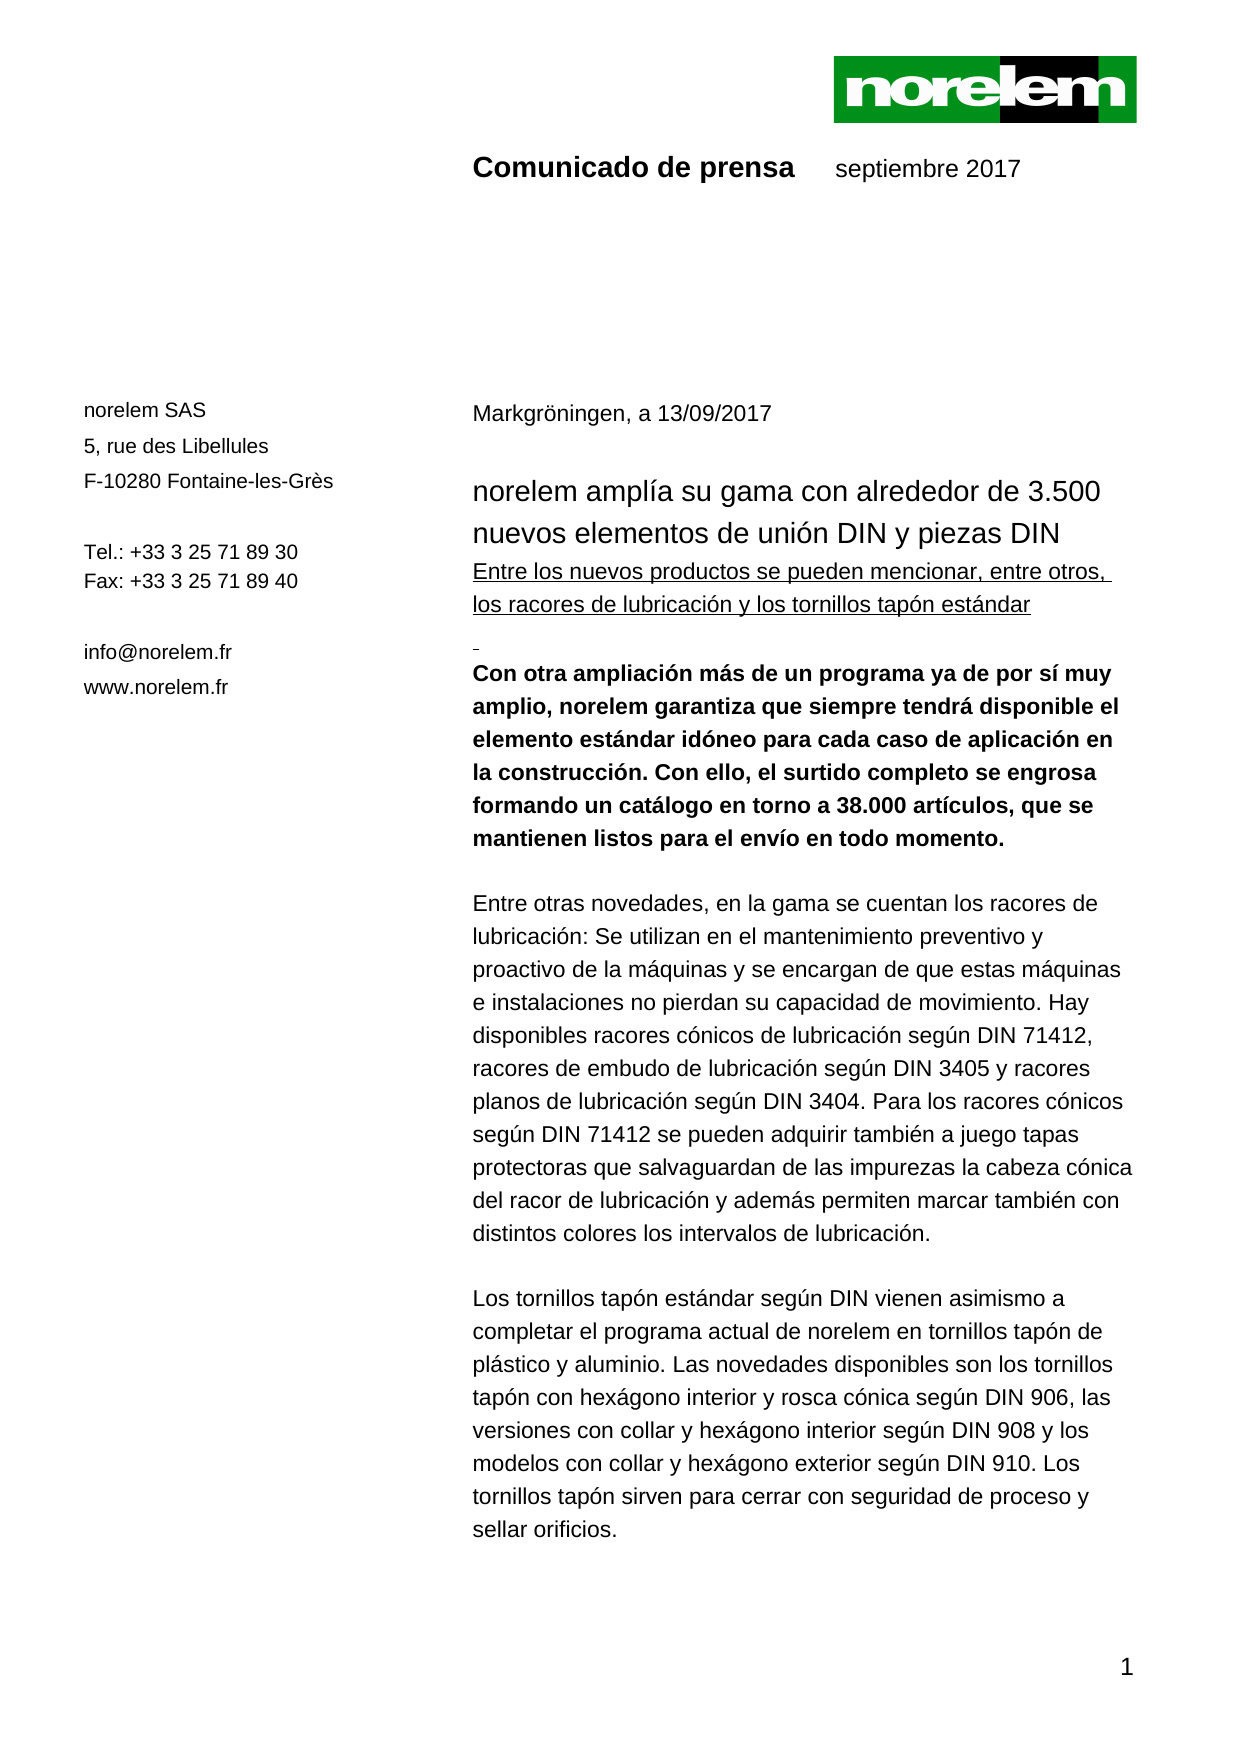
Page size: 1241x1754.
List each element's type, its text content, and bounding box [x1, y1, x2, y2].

text Entre los nuevos productos se pueden mencionar, entre otros, los racores de lubricación y los tornillos tapón estándar [472, 558, 1134, 617]
text Markgröningen, a 13/09/2017 [472, 399, 1134, 426]
text norelem amplía su gama con alrededor de 3.500 nuevos elementos de unión DIN y piezas DIN [472, 432, 1134, 550]
text Con otra ampliación más de un programa ya de por sí muy amplio, norelem garantiza que siempre tendrá disponible el elemento estándar idóneo para cada caso de aplicación en la construcción. Con ello, el surtido completo se engrosa formando un catálogo en torno a 38.000 artículos, que se mantienen listos para el envío en todo momento. [472, 660, 1134, 851]
text Los tornillos tapón estándar según DIN vienen asimismo a completar el programa actual de norelem en tornillos tapón de plástico y aluminio. Las novedades disponibles son los tornillos tapón con hexágono interior y rosca cónica según DIN 906, las versiones con collar y hexágono interior según DIN 908 y los modelos con collar y hexágono exterior según DIN 910. Los tornillos tapón sirven para cerrar con seguridad de proceso y sellar orificios. [472, 1285, 1134, 1542]
picture [833, 56, 1137, 123]
text Entre otras novedades, en la gama se cuentan los racores de lubricación: Se utilizan en el mantenimiento preventivo y proactivo de la máquinas y se encargan de que estas máquinas e instalaciones no pierdan su capacidad de movimiento. Hay disponibles racores cónicos de lubricación según DIN 71412, racores de embudo de lubricación según DIN 3405 y racores planos de lubricación según DIN 3404. Para los racores cónicos según DIN 71412 se pueden adquirir también a juego tapas protectoras que salvaguardan de las impurezas la cabeza cónica del racor de lubricación y además permiten marcar también con distintos colores los intervalos de lubricación. [472, 890, 1134, 1246]
